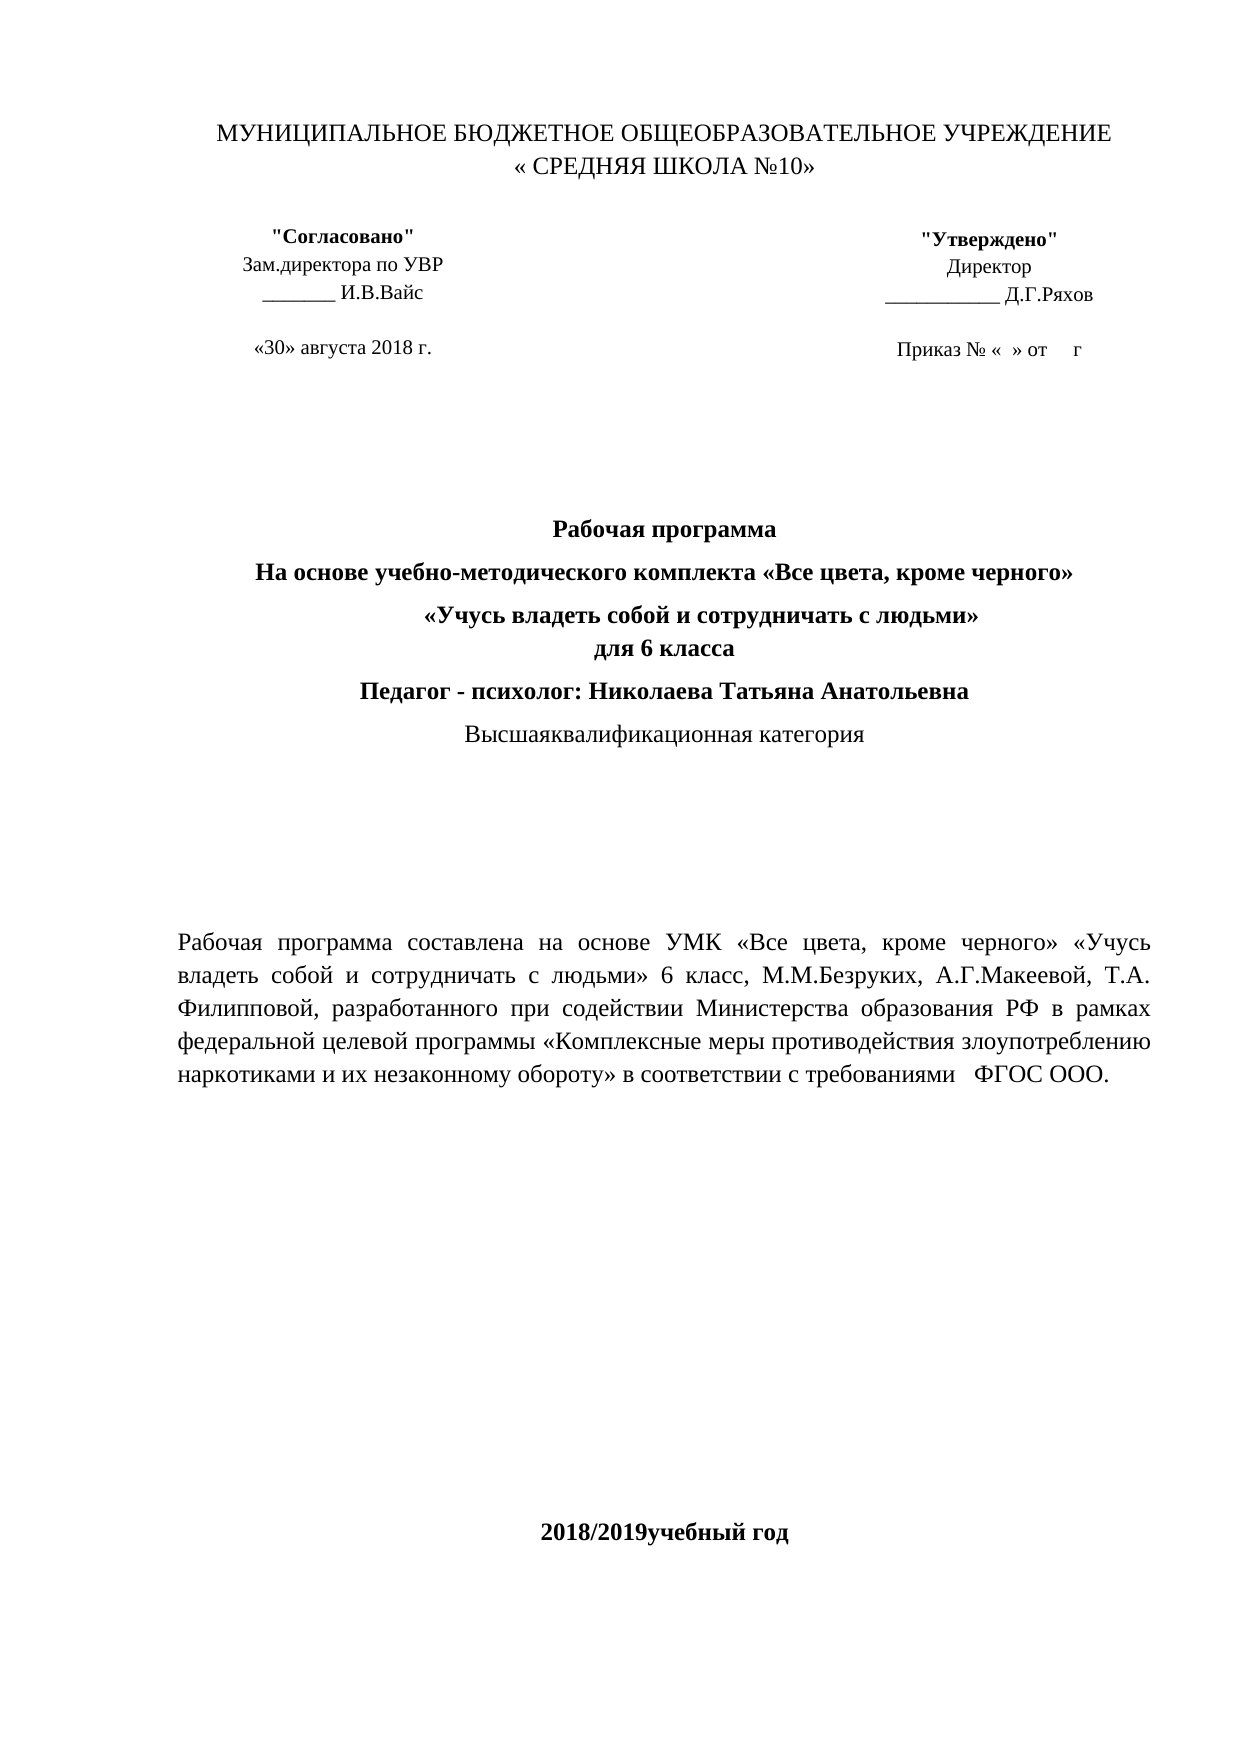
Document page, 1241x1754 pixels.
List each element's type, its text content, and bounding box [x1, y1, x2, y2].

text Педагог - психолог: Николаева Татьяна Анатольевна [177, 676, 1152, 705]
text Рабочая программа [177, 514, 1152, 542]
text Высшаяквалификационная категория [177, 719, 1152, 748]
text « СРЕДНЯЯ ШКОЛА №10» [177, 151, 1152, 180]
text На основе учебно-методического комплекта «Все цвета, кроме черного» [177, 557, 1152, 586]
text «Учусь владеть собой и сотрудничать с людьми» [177, 600, 1152, 629]
text МУНИЦИПАЛЬНОЕ БЮДЖЕТНОЕ ОБЩЕОБРАЗОВАТЕЛЬНОЕ УЧРЕЖДЕНИЕ [177, 118, 1152, 147]
text для 6 класса [177, 633, 1152, 662]
text 2018/2019учебный год [177, 1517, 1152, 1545]
text Рабочая программа составлена на основе УМК «Все цвета, кроме черного» «Учусь владеть собой и сотрудничать с людьми» 6 класс, М.М.Безруких, А.Г.Макеевой, Т.А. Филипповой, разработанного при содействии Министерства образования РФ в рамках федеральной целевой программы «Комплексные меры противодействия злоупотреблению наркотиками и их незаконному обороту» в соответствии с требованиями ФГОС ООО. [177, 927, 1152, 1088]
